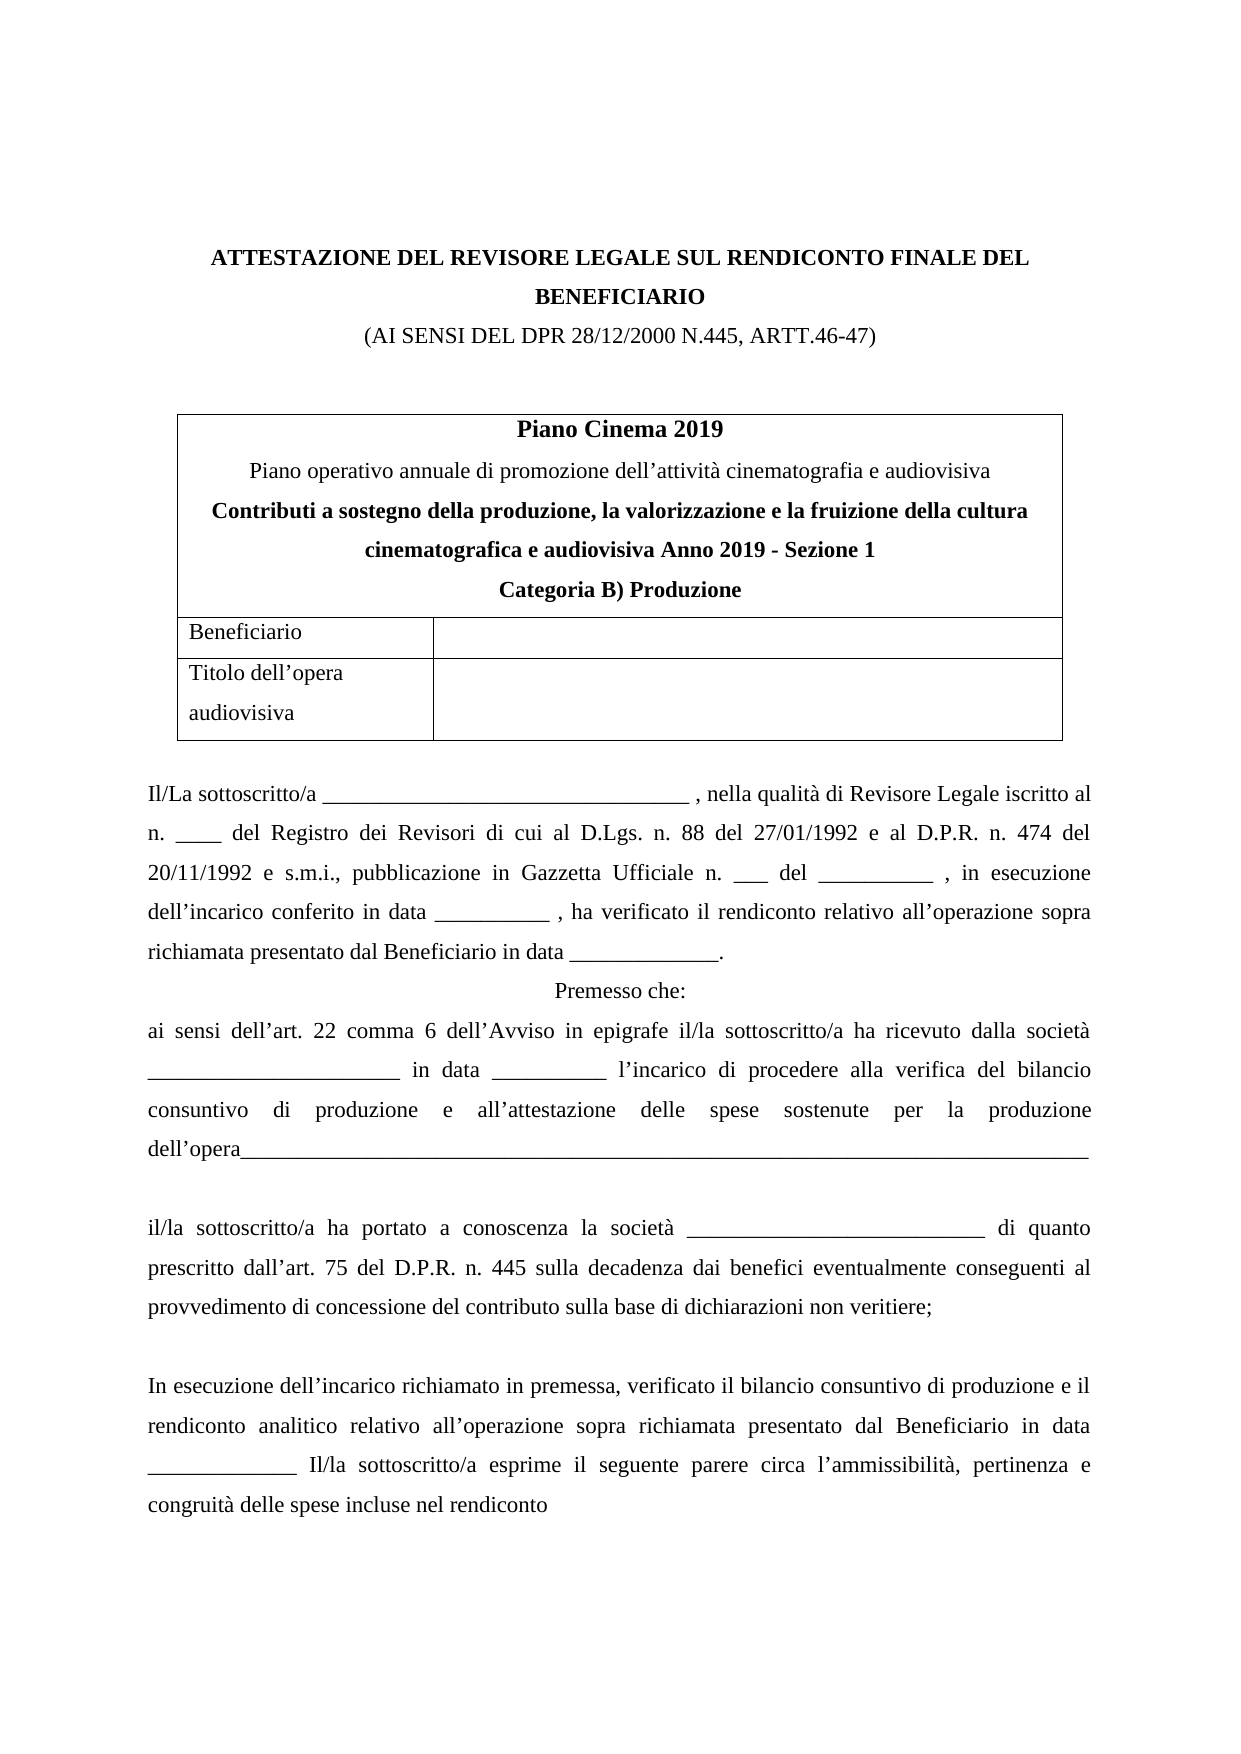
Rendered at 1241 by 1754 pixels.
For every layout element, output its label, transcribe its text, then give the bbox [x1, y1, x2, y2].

text (ai sensi del DPR 28/12/2000 n.445, artT.46-47) [148, 323, 1092, 349]
text ATTESTAZIONE DEL REVISORE LEGALE SUL RENDICONTO FINALE DEL BENEFICIARIO [148, 244, 1092, 309]
table_cell [434, 659, 1062, 739]
text Premesso che: [148, 977, 1092, 1004]
text In esecuzione dell’incarico richiamato in premessa, verificato il bilancio consuntivo di produzione e il rendiconto analitico relativo all’operazione sopra richiamata presentato dal Beneficiario in data _____________ Il/la sottoscritto/a esprime il seguente parere circa l’ammissibilità, pertinenza e congruità delle spese incluse nel rendiconto [148, 1372, 1092, 1517]
table_cell Beneficiario [178, 618, 433, 658]
text ai sensi dell’art. 22 comma 6 dell’Avviso in epigrafe il/la sottoscritto/a ha ricevuto dalla società ______________________ in data __________ l’incarico di procedere alla verifica del bilancio consuntivo di produzione e all’attestazione delle spese sostenute per la produzione dell’opera__________________________________________________________________________ [148, 1017, 1092, 1162]
table_header Piano Cinema 2019 Piano operativo annuale di promozione dell’attività cinematografia e audiovisiva Contributi a sostegno della produzione, la valorizzazione e la fruizione della cultura cinematografica e audiovisiva Anno 2019 - Sezione 1 Categoria B) Produzione [178, 415, 1062, 617]
text Il/La sottoscritto/a ________________________________ , nella qualità di Revisore Legale iscritto al n. ____ del Registro dei Revisori di cui al D.Lgs. n. 88 del 27/01/1992 e al D.P.R. n. 474 del 20/11/1992 e s.m.i., pubblicazione in Gazzetta Ufficiale n. ___ del __________ , in esecuzione dell’incarico conferito in data __________ , ha verificato il rendiconto relativo all’operazione sopra richiamata presentato dal Beneficiario in data _____________. [148, 780, 1092, 964]
table_cell Titolo dell’opera audiovisiva [178, 659, 433, 739]
table_cell [434, 618, 1062, 658]
text il/la sottoscritto/a ha portato a conoscenza la società __________________________ di quanto prescritto dall’art. 75 del D.P.R. n. 445 sulla decadenza dai benefici eventualmente conseguenti al provvedimento di concessione del contributo sulla base di dichiarazioni non veritiere; [148, 1214, 1092, 1319]
